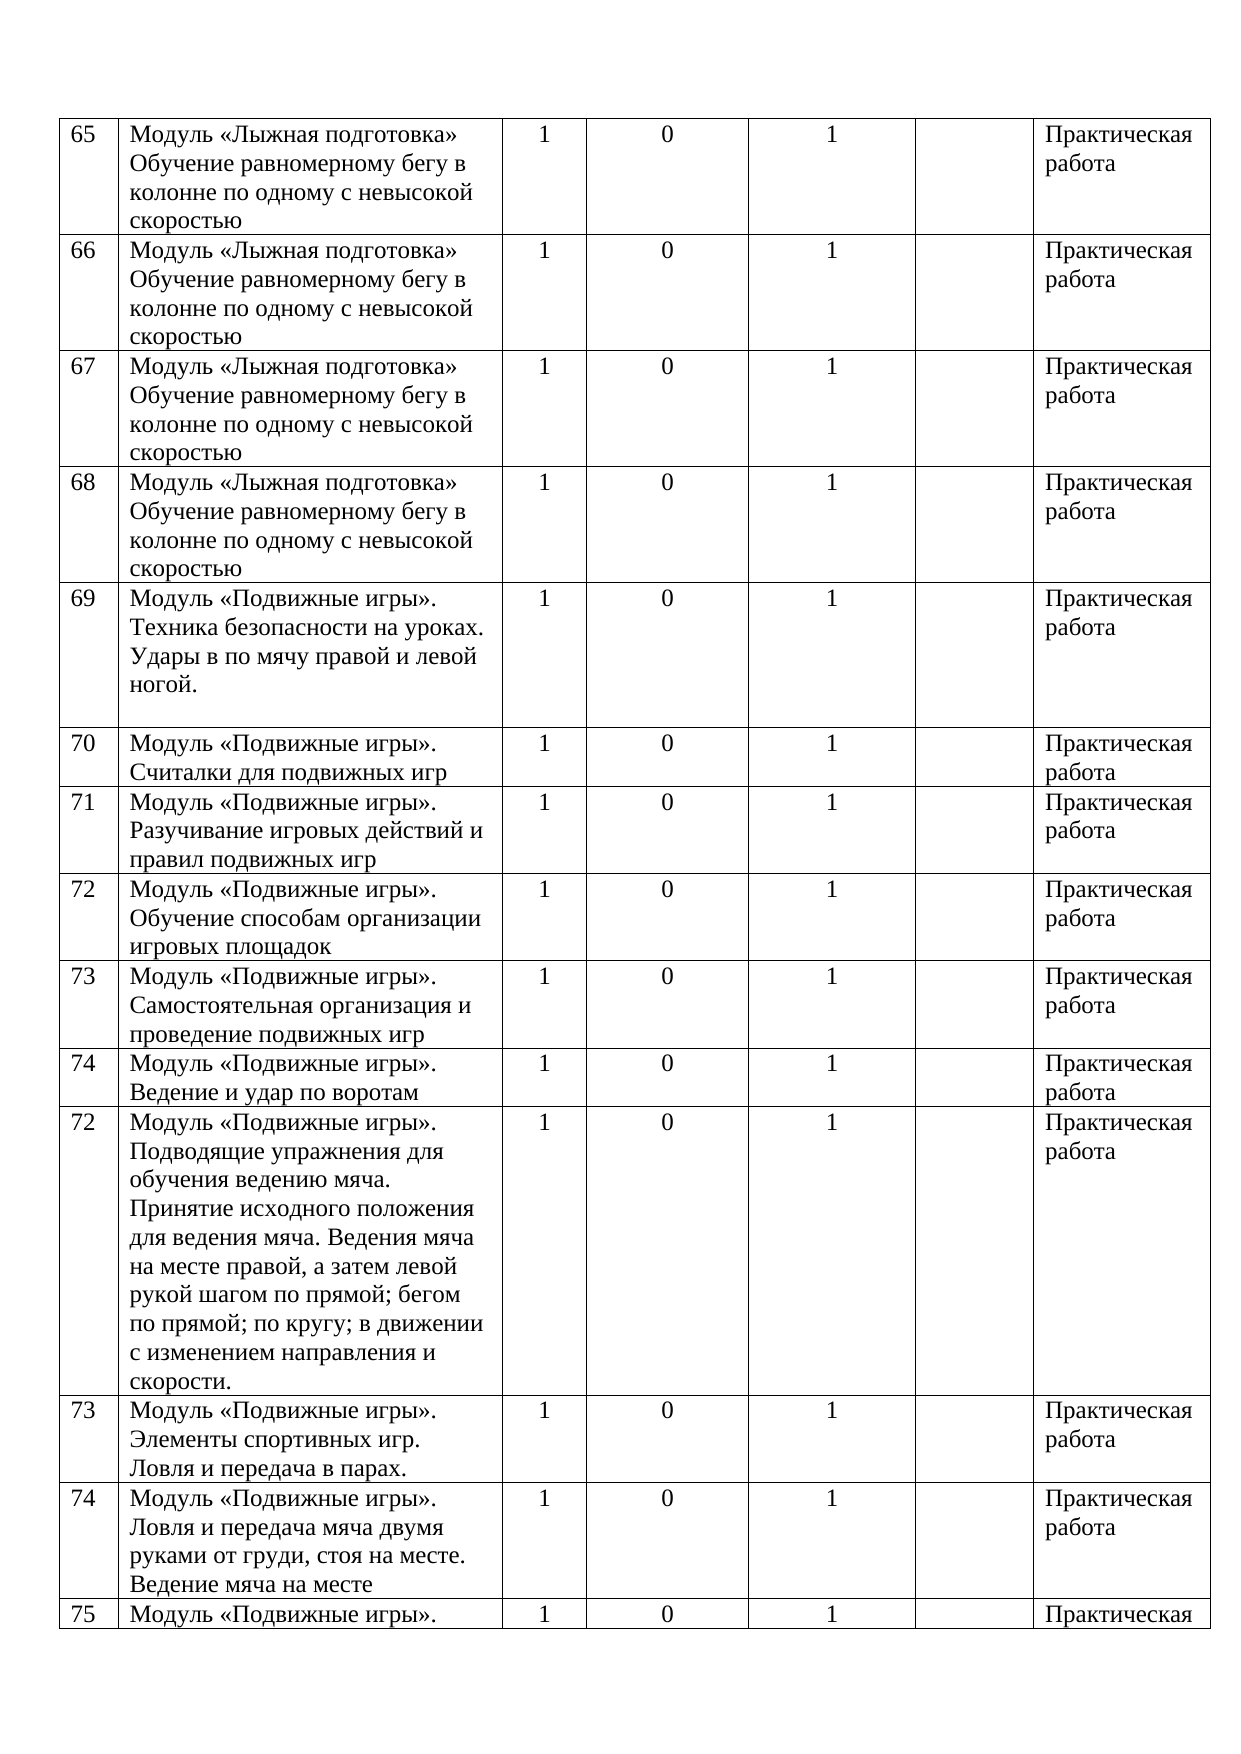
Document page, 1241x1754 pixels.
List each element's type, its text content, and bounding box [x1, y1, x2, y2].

table_cell Практическая работа [1034, 961, 1210, 1047]
table_cell Практическая работа [1034, 874, 1210, 960]
table_cell 1 [503, 1107, 586, 1394]
table_cell Практическая работа [1034, 1107, 1210, 1394]
table_cell Практическая работа [1034, 1396, 1210, 1482]
table_cell [916, 1396, 1033, 1482]
table_cell 1 [503, 874, 586, 960]
table_cell Модуль «Подвижные игры». Ловля и передача мяча двумя руками от груди, стоя на месте. Ведение мяча на месте [119, 1483, 502, 1598]
table_cell [916, 1483, 1033, 1598]
table_cell Модуль «Подвижные игры». Обучение способам организации игровых площадок [119, 874, 502, 960]
table_cell 1 [503, 583, 586, 727]
table_cell 0 [587, 961, 748, 1047]
table_cell Модуль «Подвижные игры». Ведение и удар по воротам [119, 1049, 502, 1106]
table_cell 73 [60, 961, 118, 1047]
table_cell [916, 874, 1033, 960]
table_cell 1 [749, 351, 915, 466]
table_cell [916, 961, 1033, 1047]
table_cell 0 [587, 1049, 748, 1106]
table_cell 0 [587, 235, 748, 350]
table_cell 0 [587, 787, 748, 873]
table_cell 72 [60, 1107, 118, 1394]
table_cell Практическая работа [1034, 235, 1210, 350]
table_cell 1 [503, 1599, 586, 1628]
table_cell 1 [749, 1396, 915, 1482]
table_cell [916, 728, 1033, 786]
table_cell Практическая работа [1034, 1483, 1210, 1598]
table_cell 1 [749, 119, 915, 234]
table_cell 68 [60, 467, 118, 582]
table_cell Практическая работа [1034, 728, 1210, 786]
table_cell Практическая работа [1034, 583, 1210, 727]
table_cell Модуль «Подвижные игры». Элементы спортивных игр. Ловля и передача в парах. [119, 1396, 502, 1482]
table_cell 1 [749, 583, 915, 727]
table_cell 1 [749, 1049, 915, 1106]
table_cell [119, 1599, 502, 1628]
table_cell Модуль «Подвижные игры». Самостоятельная организация и проведение подвижных игр [119, 961, 502, 1047]
table_cell 1 [749, 961, 915, 1047]
table_cell [916, 1107, 1033, 1394]
table_cell 66 [60, 235, 118, 350]
table_cell 1 [749, 1107, 915, 1394]
table_cell 1 [749, 235, 915, 350]
table_cell 71 [60, 787, 118, 873]
table_cell [916, 235, 1033, 350]
table_cell 0 [587, 467, 748, 582]
table_cell [916, 467, 1033, 582]
table_cell [916, 583, 1033, 727]
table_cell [119, 235, 502, 350]
table_cell Практическая работа [1034, 1599, 1210, 1628]
table_cell Модуль «Лыжная подготовка» Обучение равномерному бегу в колонне по одному с невысокой скоростью [119, 351, 502, 466]
table_cell 1 [503, 787, 586, 873]
table_cell [916, 787, 1033, 873]
table_cell Практическая работа [1034, 1049, 1210, 1106]
table_cell 73 [60, 1396, 118, 1482]
table_cell Практическая работа [1034, 467, 1210, 582]
table_cell 1 [503, 1483, 586, 1598]
table_cell 69 [60, 583, 118, 727]
table_cell 1 [503, 1396, 586, 1482]
table_cell 1 [749, 1483, 915, 1598]
table_cell 0 [587, 1599, 748, 1628]
table_cell 1 [503, 728, 586, 786]
table_cell 1 [749, 728, 915, 786]
table_cell 1 [749, 874, 915, 960]
table_cell 1 [503, 467, 586, 582]
table_cell 1 [503, 351, 586, 466]
table_cell Модуль «Лыжная подготовка» Обучение равномерному бегу в колонне по одному с невысокой скоростью [119, 467, 502, 582]
table_cell 70 [60, 728, 118, 786]
table_cell 0 [587, 874, 748, 960]
table_cell 0 [587, 119, 748, 234]
table_cell Практическая работа [1034, 351, 1210, 466]
table_cell Практическая работа [1034, 119, 1210, 234]
table_cell 1 [749, 787, 915, 873]
table_cell 74 [60, 1483, 118, 1598]
table_cell 74 [60, 1049, 118, 1106]
table_cell 1 [749, 1599, 915, 1628]
table_cell Модуль «Подвижные игры». Считалки для подвижных игр [119, 728, 502, 786]
table_cell [916, 1599, 1033, 1628]
table_cell 72 [60, 874, 118, 960]
table_cell 0 [587, 1396, 748, 1482]
table_cell 1 [749, 467, 915, 582]
table_cell Модуль «Подвижные игры». Разучивание игровых действий и правил подвижных игр [119, 787, 502, 873]
table_cell 0 [587, 728, 748, 786]
table_cell 1 [503, 119, 586, 234]
table_cell Практическая работа [1034, 787, 1210, 873]
table_cell 1 [503, 1049, 586, 1106]
table_cell [916, 351, 1033, 466]
table_cell Модуль «Подвижные игры». Подводящие упражнения для обучения ведению мяча. Принятие исходного положения для ведения мяча. Ведения мяча на месте правой, а затем левой рукой шагом по прямой; бегом по прямой; по кругу; в движении с изменением направления и скорости. [119, 1107, 502, 1394]
table_cell Модуль «Подвижные игры». Техника безопасности на уроках. Удары в по мячу правой и левой ногой. [119, 583, 502, 727]
table_cell 0 [587, 1107, 748, 1394]
table_cell 67 [60, 351, 118, 466]
table_cell [916, 119, 1033, 234]
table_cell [119, 119, 502, 234]
table_cell 75 [60, 1599, 118, 1628]
table_cell [916, 1049, 1033, 1106]
table_cell 1 [503, 961, 586, 1047]
table_cell 0 [587, 583, 748, 727]
table_cell 0 [587, 351, 748, 466]
table_cell 65 [60, 119, 118, 234]
table_cell 0 [587, 1483, 748, 1598]
table_cell 1 [503, 235, 586, 350]
